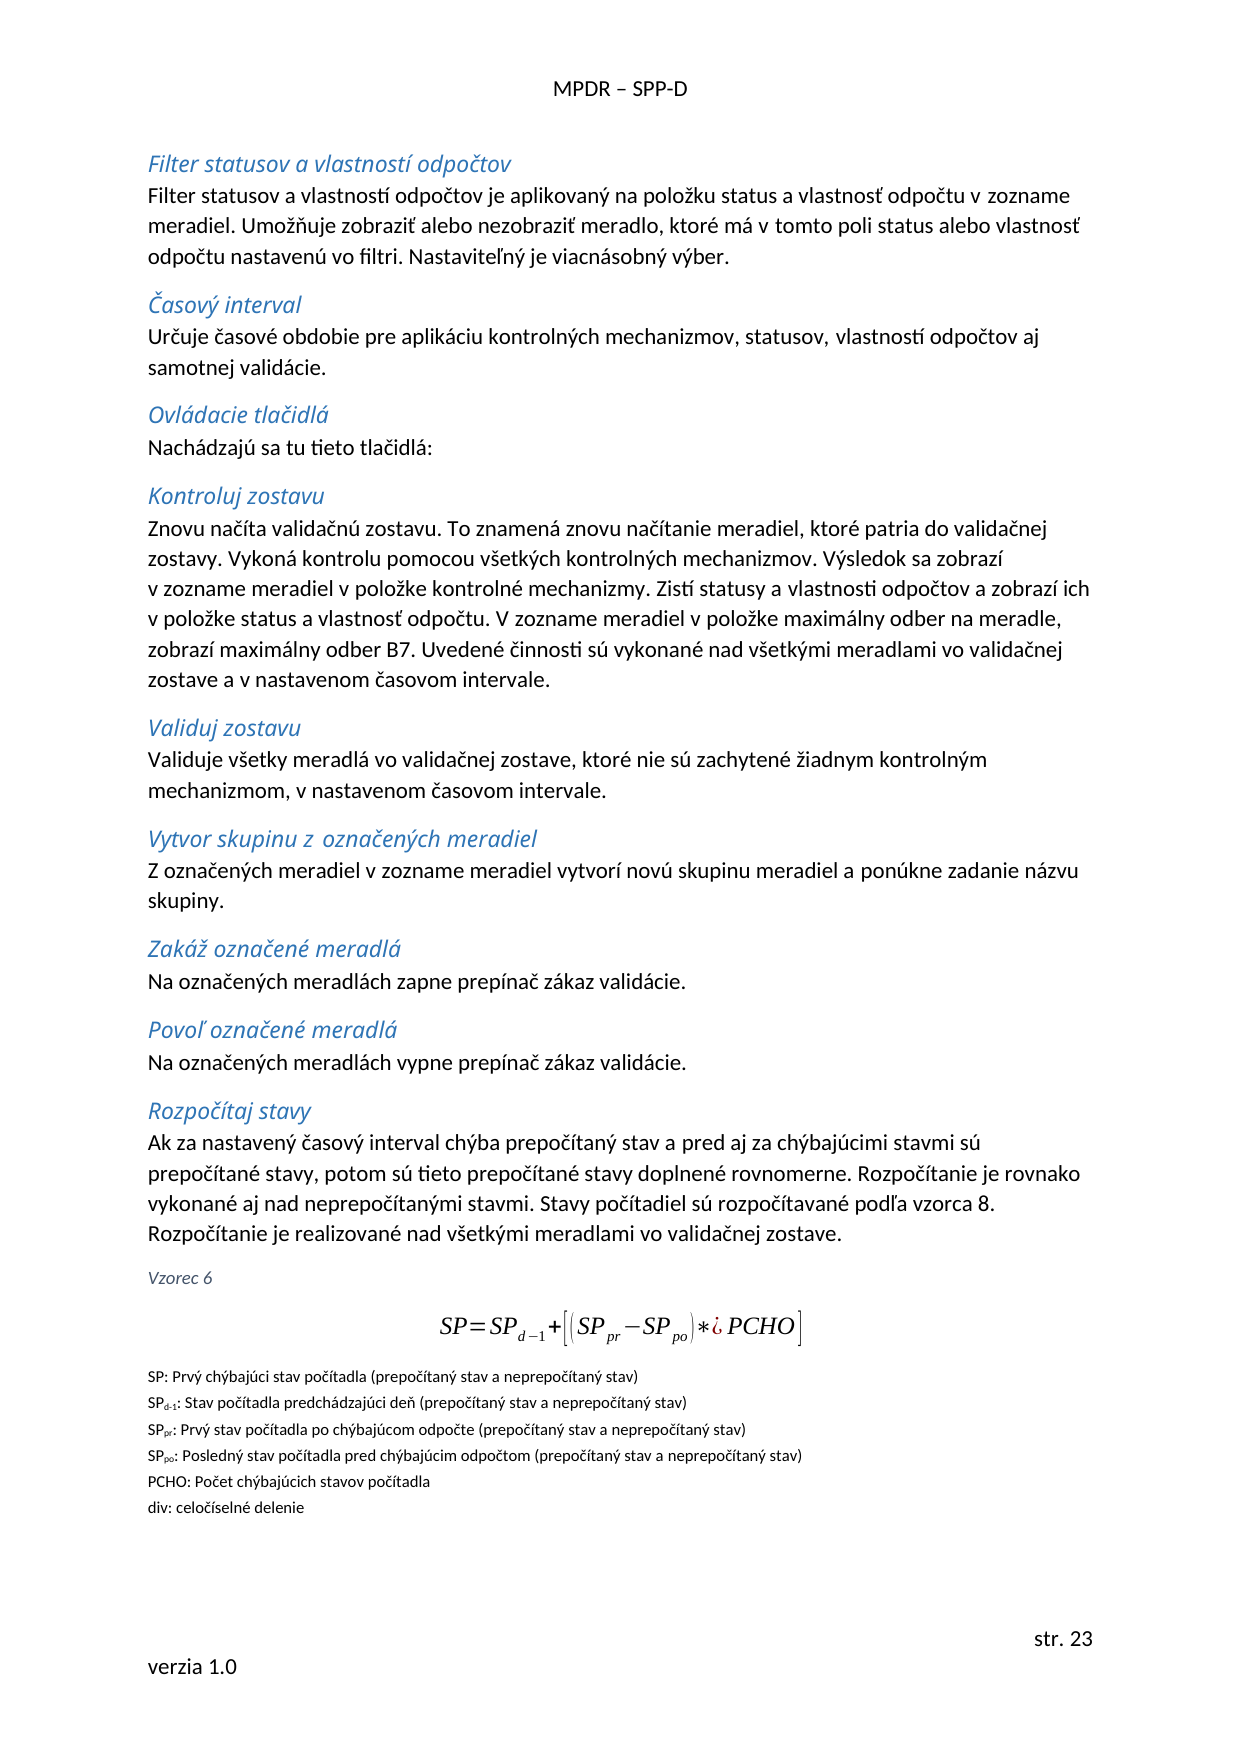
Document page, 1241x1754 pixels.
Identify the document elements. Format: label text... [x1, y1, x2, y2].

subtitle Rozpočítaj stavy [148, 1095, 1093, 1126]
subtitle Filter statusov a vlastností odpočtov [148, 148, 1093, 179]
text Určuje časové obdobie pre aplikáciu kontrolných mechanizmov, statusov, vlastností odpočtov aj samotnej validácie. [148, 322, 1093, 381]
subtitle Povoľ označené meradlá [148, 1014, 1093, 1045]
text Z označených meradiel v zozname meradiel vytvorí novú skupinu meradiel a ponúkne zadanie názvu skupiny. [148, 856, 1093, 914]
text Filter statusov a vlastností odpočtov je aplikovaný na položku status a vlastnosť odpočtu v zozname meradiel. Umožňuje zobraziť alebo nezobraziť meradlo, ktoré má v tomto poli status alebo vlastnosť odpočtu nastavenú vo filtri. Nastaviteľný je viacnásobný výber. [148, 181, 1093, 270]
subtitle Validuj zostavu [148, 712, 1093, 743]
text SPpr: Prvý stav počítadla po chýbajúcom odpočte (prepočítaný stav a neprepočítaný stav) [148, 1419, 1093, 1439]
text Nachádzajú sa tu tieto tlačidlá: [148, 433, 1093, 461]
text Znovu načíta validačnú zostavu. To znamená znovu načítanie meradiel, ktoré patria do validačnej zostavy. Vykoná kontrolu pomocou všetkých kontrolných mechanizmov. Výsledok sa zobrazí v zozname meradiel v položke kontrolné mechanizmy. Zistí statusy a vlastnosti odpočtov a zobrazí ich v položke status a vlastnosť odpočtu. V zozname meradiel v položke maximálny odber na meradle, zobrazí maximálny odber B7. Uvedené činnosti sú vykonané nad všetkými meradlami vo validačnej zostave a v nastavenom časovom intervale. [148, 514, 1093, 693]
text Na označených meradlách vypne prepínač zákaz validácie. [148, 1048, 1093, 1076]
text Na označených meradlách zapne prepínač zákaz validácie. [148, 967, 1093, 995]
text SPd-1: Stav počítadla predchádzajúci deň (prepočítaný stav a neprepočítaný stav) [148, 1393, 1093, 1413]
subtitle Kontroluj zostavu [148, 480, 1093, 511]
text SP: Prvý chýbajúci stav počítadla (prepočítaný stav a neprepočítaný stav) [148, 1367, 1093, 1387]
text div: celočíselné delenie [148, 1497, 1093, 1517]
subtitle Časový interval [148, 289, 1093, 320]
text Validuje všetky meradlá vo validačnej zostave, ktoré nie sú zachytené žiadnym kontrolným mechanizmom, v nastavenom časovom intervale. [148, 746, 1093, 804]
subtitle Ovládacie tlačidlá [148, 399, 1093, 431]
subtitle Vytvor skupinu z označených meradiel [148, 823, 1093, 854]
text Ak za nastavený časový interval chýba prepočítaný stav a pred aj za chýbajúcimi stavmi sú prepočítané stavy, potom sú tieto prepočítané stavy doplnené rovnomerne. Rozpočítanie je rovnako vykonané aj nad neprepočítanými stavmi. Stavy počítadiel sú rozpočítavané podľa vzorca 8. Rozpočítanie je realizované nad všetkými meradlami vo validačnej zostave. [148, 1128, 1093, 1247]
subtitle Zakáž označené meradlá [148, 933, 1093, 965]
text PCHO: Počet chýbajúcich stavov počítadla [148, 1471, 1093, 1491]
text SPpo: Posledný stav počítadla pred chýbajúcim odpočtom (prepočítaný stav a neprepočítaný stav) [148, 1445, 1093, 1465]
